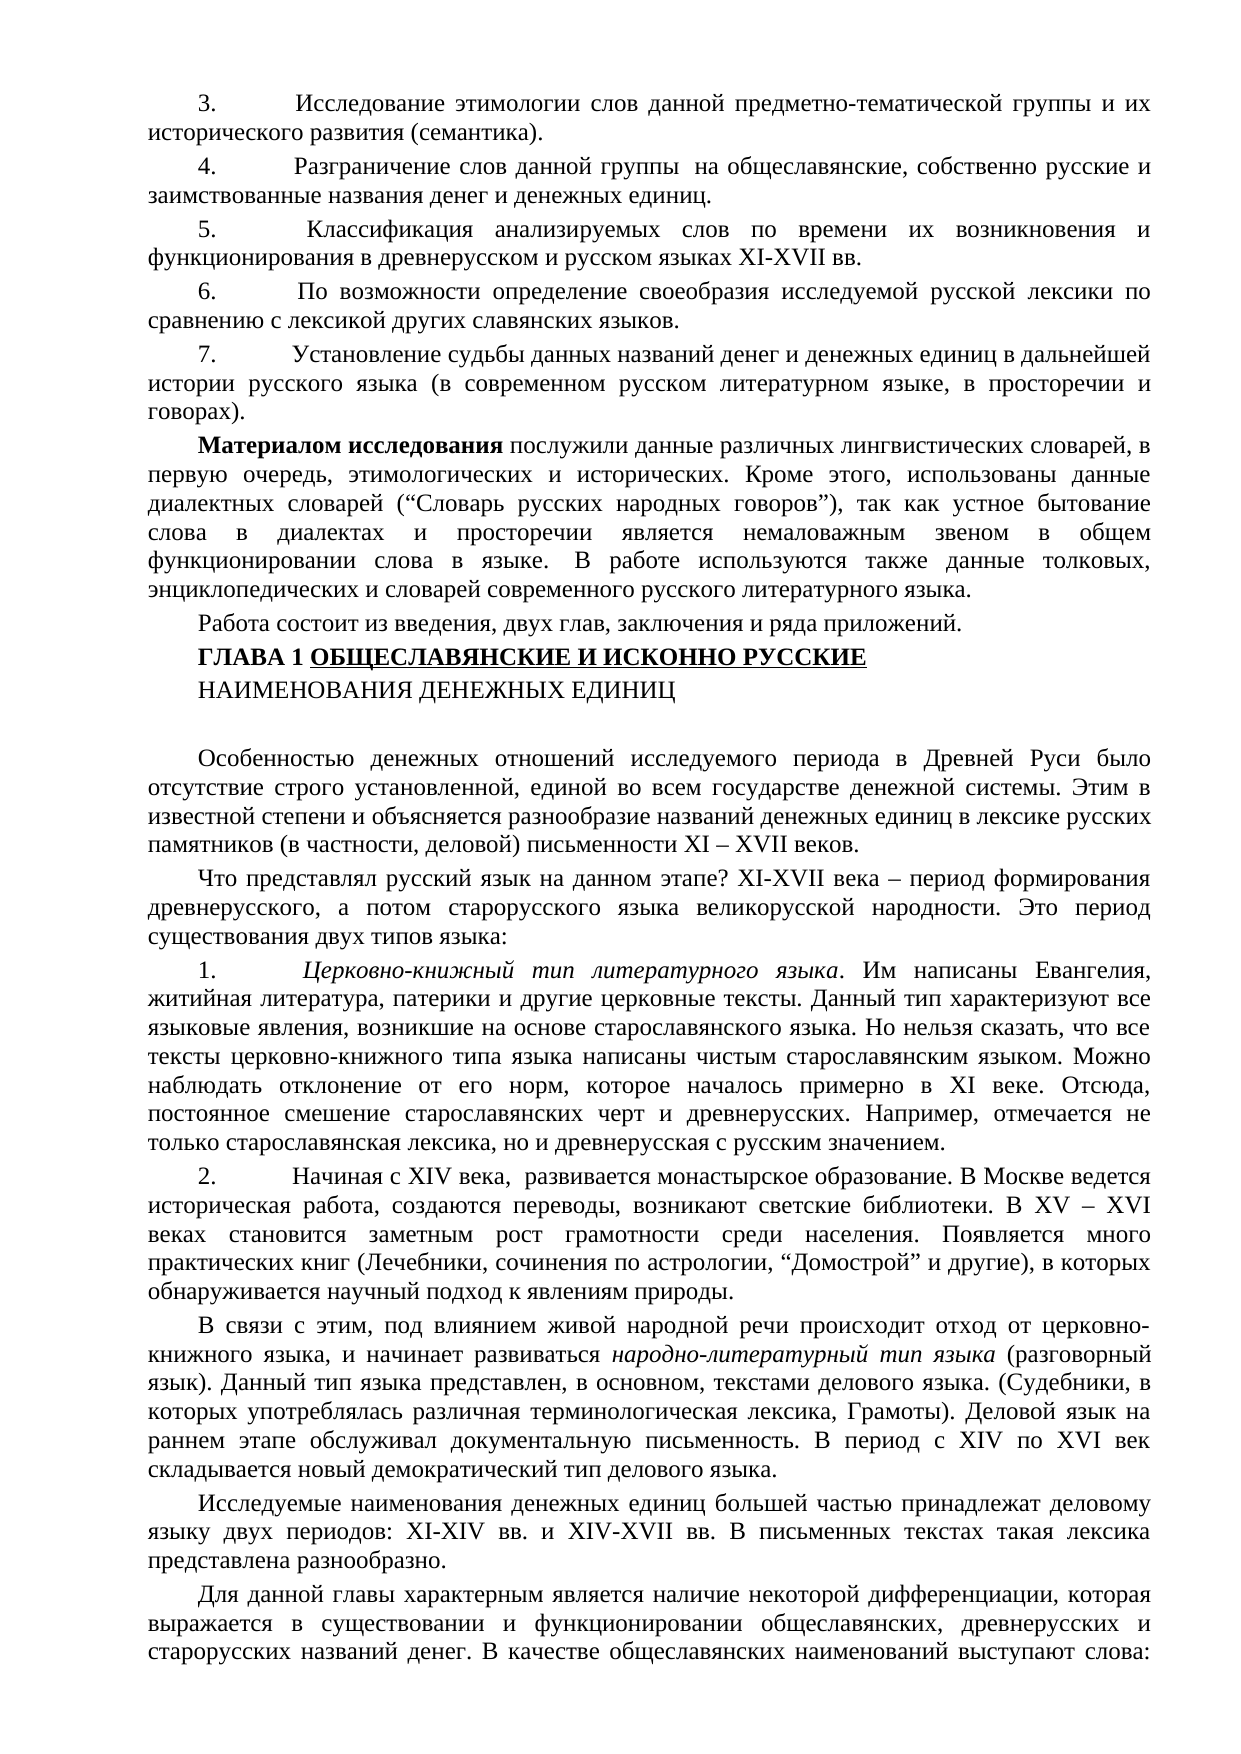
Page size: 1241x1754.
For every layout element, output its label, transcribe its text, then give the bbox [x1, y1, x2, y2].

text 5. Классификация анализируемых слов по времени их возникновения и функционирования в древнерусском и русском языках XI-XVII вв. [148, 214, 1152, 271]
text 4. Разграничение слов данной группы на общеславянские, собственно русские и заимствованные названия денег и денежных единиц. [148, 151, 1152, 209]
text 2. Начиная с XIV века, развивается монастырское образование. В Москве ведется историческая работа, создаются переводы, возникают светские библиотеки. В XV – XVI веках становится заметным рост грамотности среди населения. Появляется много практических книг (Лечебники, сочинения по астрологии, “Домострой” и другие), в которых обнаруживается научный подход к явлениям природы. [148, 1161, 1152, 1305]
text В связи с этим, под влиянием живой народной речи происходит отход от церковно-книжного языка, и начинает развиваться народно-литературный тип языка (разговорный язык). Данный тип языка представлен, в основном, текстами делового языка. (Судебники, в которых употреблялась различная терминологическая лексика, Грамоты). Деловой язык на раннем этапе обслуживал документальную письменность. В период с XIV по XVI век складывается новый демократический тип делового языка. [148, 1310, 1152, 1482]
text НАИМЕНОВАНИЯ ДЕНЕЖНЫХ ЕДИНИЦ [148, 676, 1152, 704]
text ГЛАВА 1 ОБЩЕСЛАВЯНСКИЕ И ИСКОННО РУССКИЕ [148, 642, 1152, 671]
text Особенностью денежных отношений исследуемого периода в Древней Руси было отсутствие строго установленной, единой во всем государстве денежной системы. Этим в известной степени и объясняется разнообразие названий денежных единиц в лексике русских памятников (в частности, деловой) письменности XI – XVII веков. [148, 743, 1152, 858]
text Исследуемые наименования денежных единиц большей частью принадлежат деловому языку двух периодов: XI-XIV вв. и XIV-XVII вв. В письменных текстах такая лексика представлена разнообразно. [148, 1488, 1152, 1574]
text 1. Церковно-книжный тип литературного языка. Им написаны Евангелия, житийная литература, патерики и другие церковные тексты. Данный тип характеризуют все языковые явления, возникшие на основе старославянского языка. Но нельзя сказать, что все тексты церковно-книжного типа языка написаны чистым старославянским языком. Можно наблюдать отклонение от его норм, которое началось примерно в XI веке. Отсюда, постоянное смешение старославянских черт и древнерусских. Например, отмечается не только старославянская лексика, но и древнерусская с русским значением. [148, 955, 1152, 1156]
text 7. Установление судьбы данных названий денег и денежных единиц в дальнейшей истории русского языка (в современном русском литературном языке, в просторечии и говорах). [148, 339, 1152, 425]
text 3. Исследование этимологии слов данной предметно-тематической группы и их исторического развития (семантика). [148, 88, 1152, 146]
text Работа состоит из введения, двух глав, заключения и ряда приложений. [148, 608, 1152, 637]
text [148, 1579, 1152, 1665]
text 6. По возможности определение своеобразия исследуемой русской лексики по сравнению с лексикой других славянских языков. [148, 276, 1152, 334]
text Что представлял русский язык на данном этапе? XI-XVII века – период формирования древнерусского, а потом старорусского языка великорусской народности. Это период существования двух типов языка: [148, 863, 1152, 950]
text Материалом исследования послужили данные различных лингвистических словарей, в первую очередь, этимологических и исторических. Кроме этого, использованы данные диалектных словарей (“Словарь русских народных говоров”), так как устное бытование слова в диалектах и просторечии является немаловажным звеном в общем функционировании слова в языке. В работе используются также данные толковых, энциклопедических и словарей современного русского литературного языка. [148, 430, 1152, 603]
